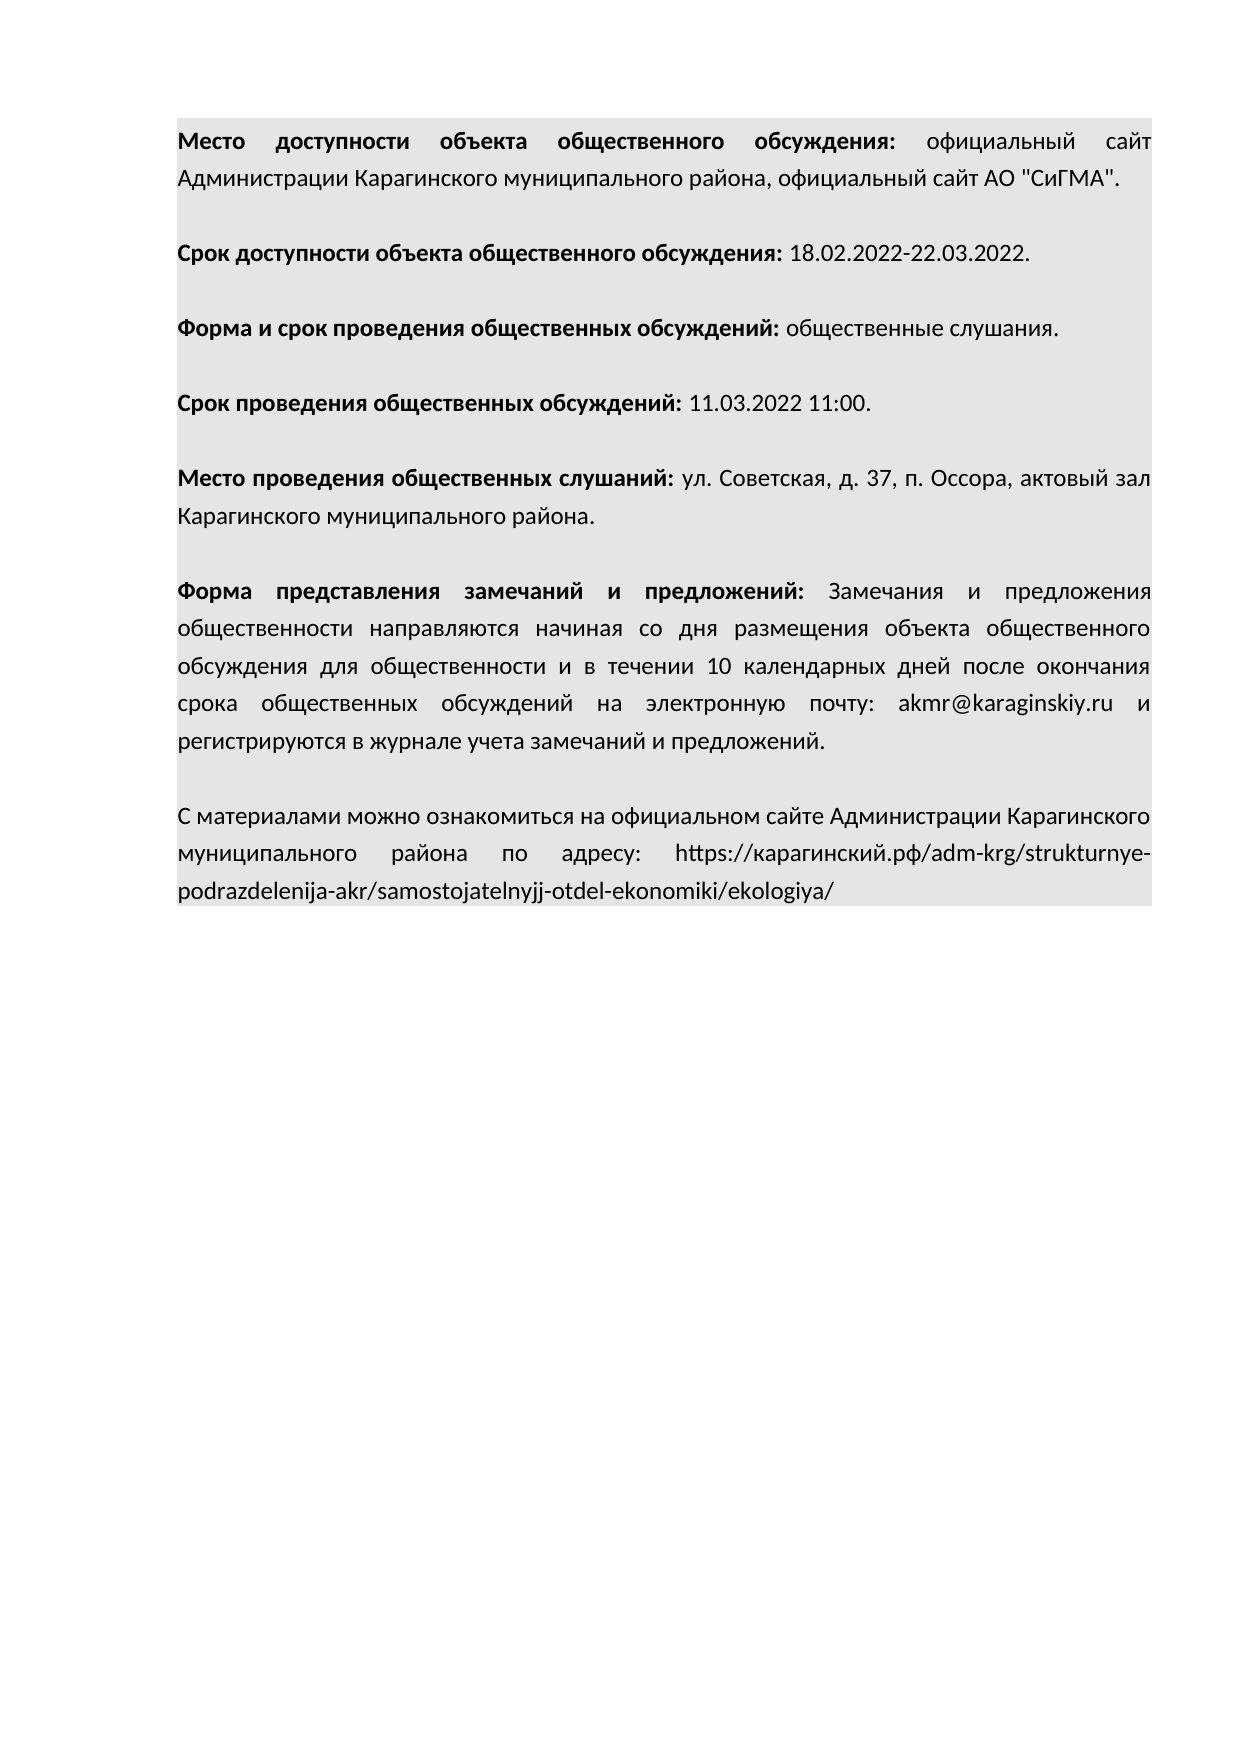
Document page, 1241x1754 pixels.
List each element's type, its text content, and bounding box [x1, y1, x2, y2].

text Место доступности объекта общественного обсуждения: официальный сайт Администрации Карагинского муниципального района, официальный сайт АО "СиГМА". [177, 118, 1152, 193]
text Срок проведения общественных обсуждений: 11.03.2022 11:00. [177, 381, 1152, 418]
text Форма представления замечаний и предложений: Замечания и предложения общественности направляются начиная со дня размещения объекта общественного обсуждения для общественности и в течении 10 календарных дней после окончания срока общественных обсуждений на электронную почту: akmr@karaginskiy.ru и регистрируются в журнале учета замечаний и предложений. [177, 568, 1152, 756]
text Форма и срок проведения общественных обсуждений: общественные слушания. [177, 306, 1152, 343]
text С материалами можно ознакомиться на официальном сайте Администрации Карагинского муниципального района по адресу: https://карагинский.рф/adm-krg/strukturnye-podrazdelenija-akr/samostojatelnyjj-otdel-ekonomiki/ekologiya/ [177, 793, 1152, 906]
text Срок доступности объекта общественного обсуждения: 18.02.2022-22.03.2022. [177, 231, 1152, 268]
text Место проведения общественных слушаний: ул. Советская, д. 37, п. Оссора, актовый зал Карагинского муниципального района. [177, 456, 1152, 531]
